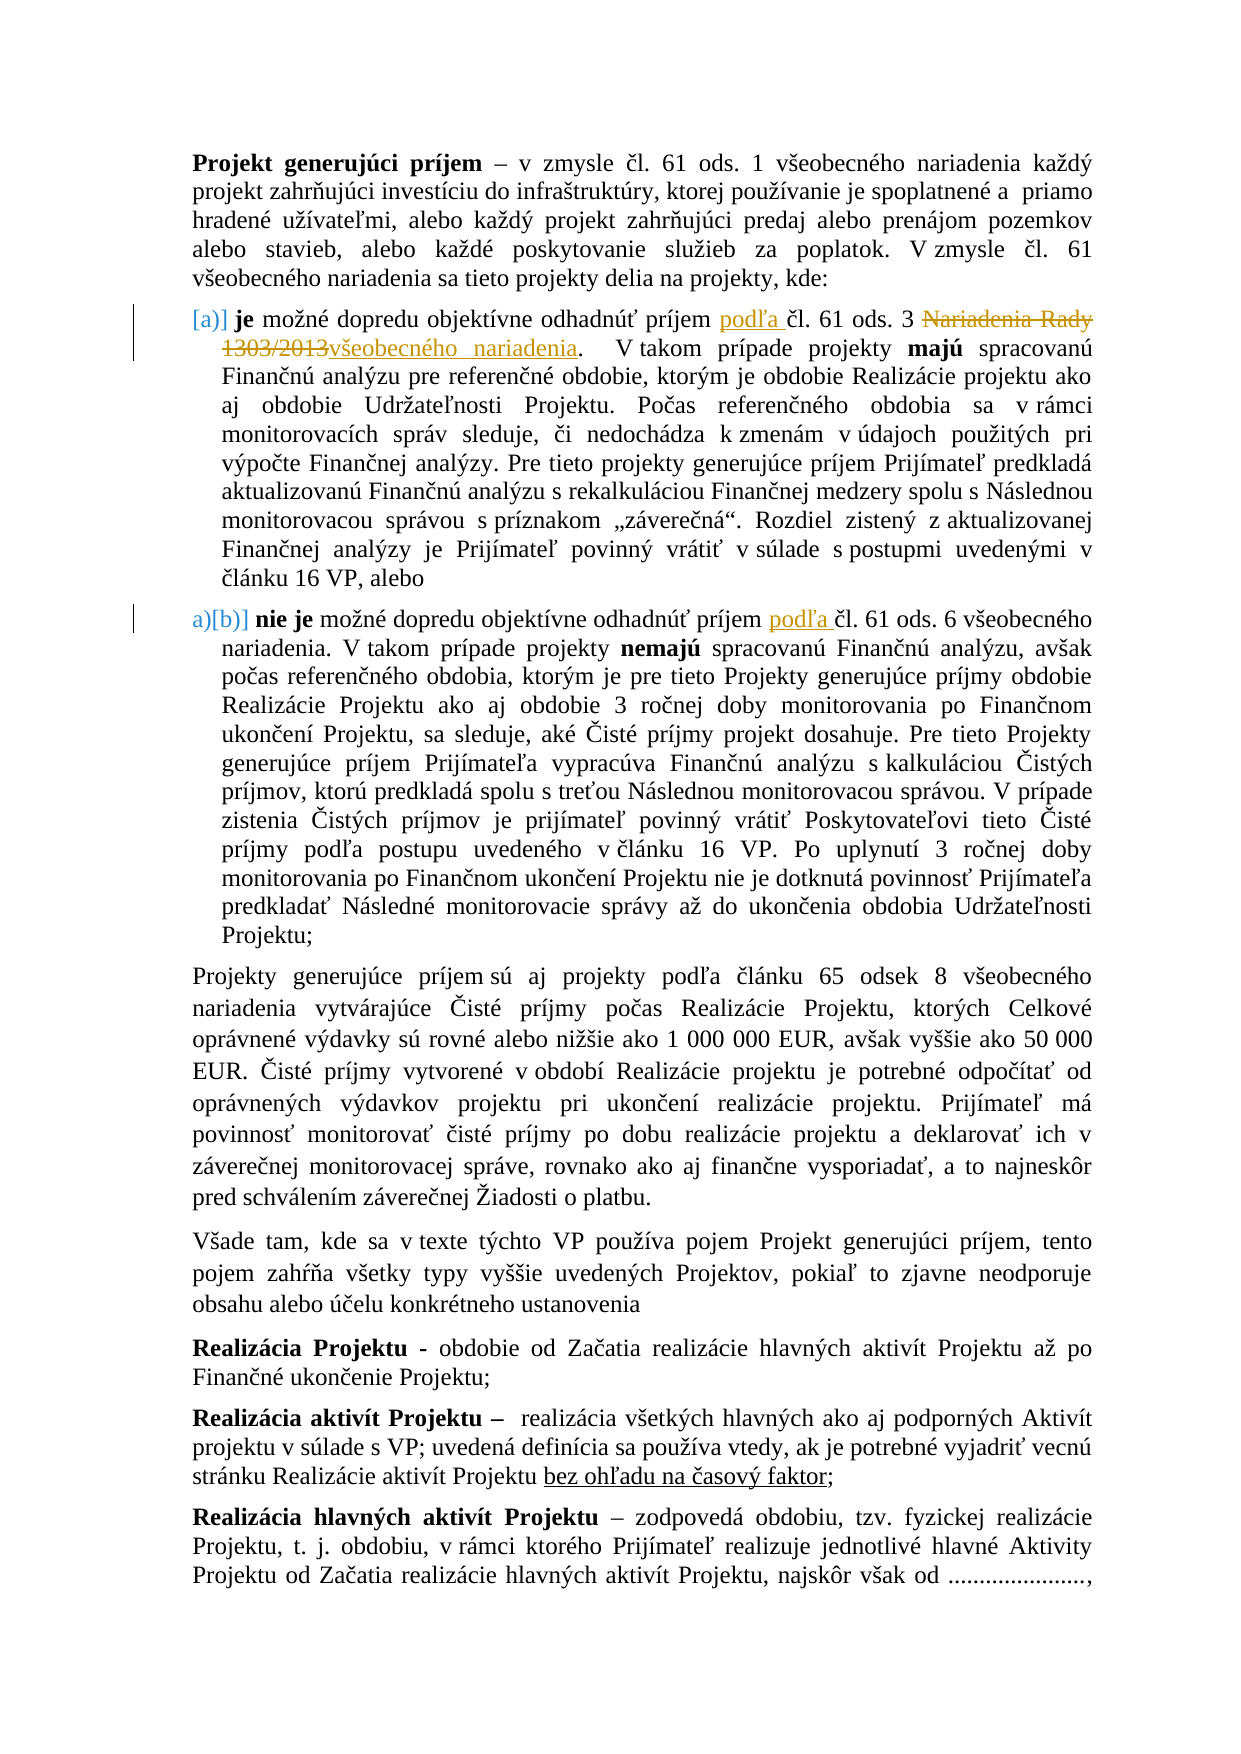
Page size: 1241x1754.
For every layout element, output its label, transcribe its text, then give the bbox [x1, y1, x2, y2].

list Všade tam, kde sa v texte týchto VP používa pojem Projekt generujúci príjem, tento pojem zahŕňa všetky typy vyššie uvedených Projektov, pokiaľ to zjavne neodporuje obsahu alebo účelu konkrétneho ustanovenia [192, 1226, 1093, 1318]
text Realizácia Projektu - obdobie od Začatia realizácie hlavných aktivít Projektu až po Finančné ukončenie Projektu; [192, 1333, 1093, 1391]
list Projekt generujúci príjem – v zmysle čl. 61 ods. 1 všeobecného nariadenia každý projekt zahrňujúci investíciu do infraštruktúry, ktorej používanie je spoplatnené a priamo hradené užívateľmi, alebo každý projekt zahrňujúci predaj alebo prenájom pozemkov alebo stavieb, alebo každé poskytovanie služieb za poplatok. V zmysle čl. 61 všeobecného nariadenia sa tieto projekty delia na projekty, kde: [192, 148, 1093, 291]
list je možné dopredu objektívne odhadnúť príjem čl. 61 ods. 3 . V takom prípade projekty majú spracovanú Finančnú analýzu pre referenčné obdobie, ktorým je obdobie Realizácie projektu ako aj obdobie Udržateľnosti Projektu. Počas referenčného obdobia sa v rámci monitorovacích správ sleduje, či nedochádza k zmenám v údajoch použitých pri výpočte Finančnej analýzy. Pre tieto projekty generujúce príjem Prijímateľ predkladá aktualizovanú Finančnú analýzu s rekalkuláciou Finančnej medzery spolu s Následnou monitorovacou správou s príznakom „záverečná“. Rozdiel zistený z aktualizovanej Finančnej analýzy je Prijímateľ povinný vrátiť v súlade s postupmi uvedenými v článku 16 VP, alebo [192, 304, 1093, 591]
list nie je možné dopredu objektívne odhadnúť príjem čl. 61 ods. 6 všeobecného nariadenia. V takom prípade projekty nemajú spracovanú Finančnú analýzu, avšak počas referenčného obdobia, ktorým je pre tieto Projekty generujúce príjmy obdobie Realizácie Projektu ako aj obdobie 3 ročnej doby monitorovania po Finančnom ukončení Projektu, sa sleduje, aké Čisté príjmy projekt dosahuje. Pre tieto Projekty generujúce príjem Prijímateľa vypracúva Finančnú analýzu s kalkuláciou Čistých príjmov, ktorú predkladá spolu s treťou Následnou monitorovacou správou. V prípade zistenia Čistých príjmov je prijímateľ povinný vrátiť Poskytovateľovi tieto Čisté príjmy podľa postupu uvedeného v článku 16 VP. Po uplynutí 3 ročnej doby monitorovania po Finančnom ukončení Projektu nie je dotknutá povinnosť Prijímateľa predkladať Následné monitorovacie správy až do ukončenia obdobia Udržateľnosti Projektu; [192, 604, 1093, 949]
list Projekty generujúce príjem sú aj projekty podľa článku 65 odsek 8 všeobecného nariadenia vytvárajúce Čisté príjmy počas Realizácie Projektu, ktorých Celkové oprávnené výdavky sú rovné alebo nižšie ako 1 000 000 EUR, avšak vyššie ako 50 000 EUR. Čisté príjmy vytvorené v období Realizácie projektu je potrebné odpočítať od oprávnených výdavkov projektu pri ukončení realizácie projektu. Prijímateľ má povinnosť monitorovať čisté príjmy po dobu realizácie projektu a deklarovať ich v záverečnej monitorovacej správe, rovnako ako aj finančne vysporiadať, a to najneskôr pred schválením záverečnej Žiadosti o platbu. [192, 961, 1093, 1211]
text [192, 1502, 1093, 1588]
text Realizácia aktivít Projektu – realizácia všetkých hlavných ako aj podporných Aktivít projektu v súlade s VP; uvedená definícia sa používa vtedy, ak je potrebné vyjadriť vecnú stránku Realizácie aktivít Projektu bez ohľadu na časový faktor; [192, 1403, 1093, 1490]
